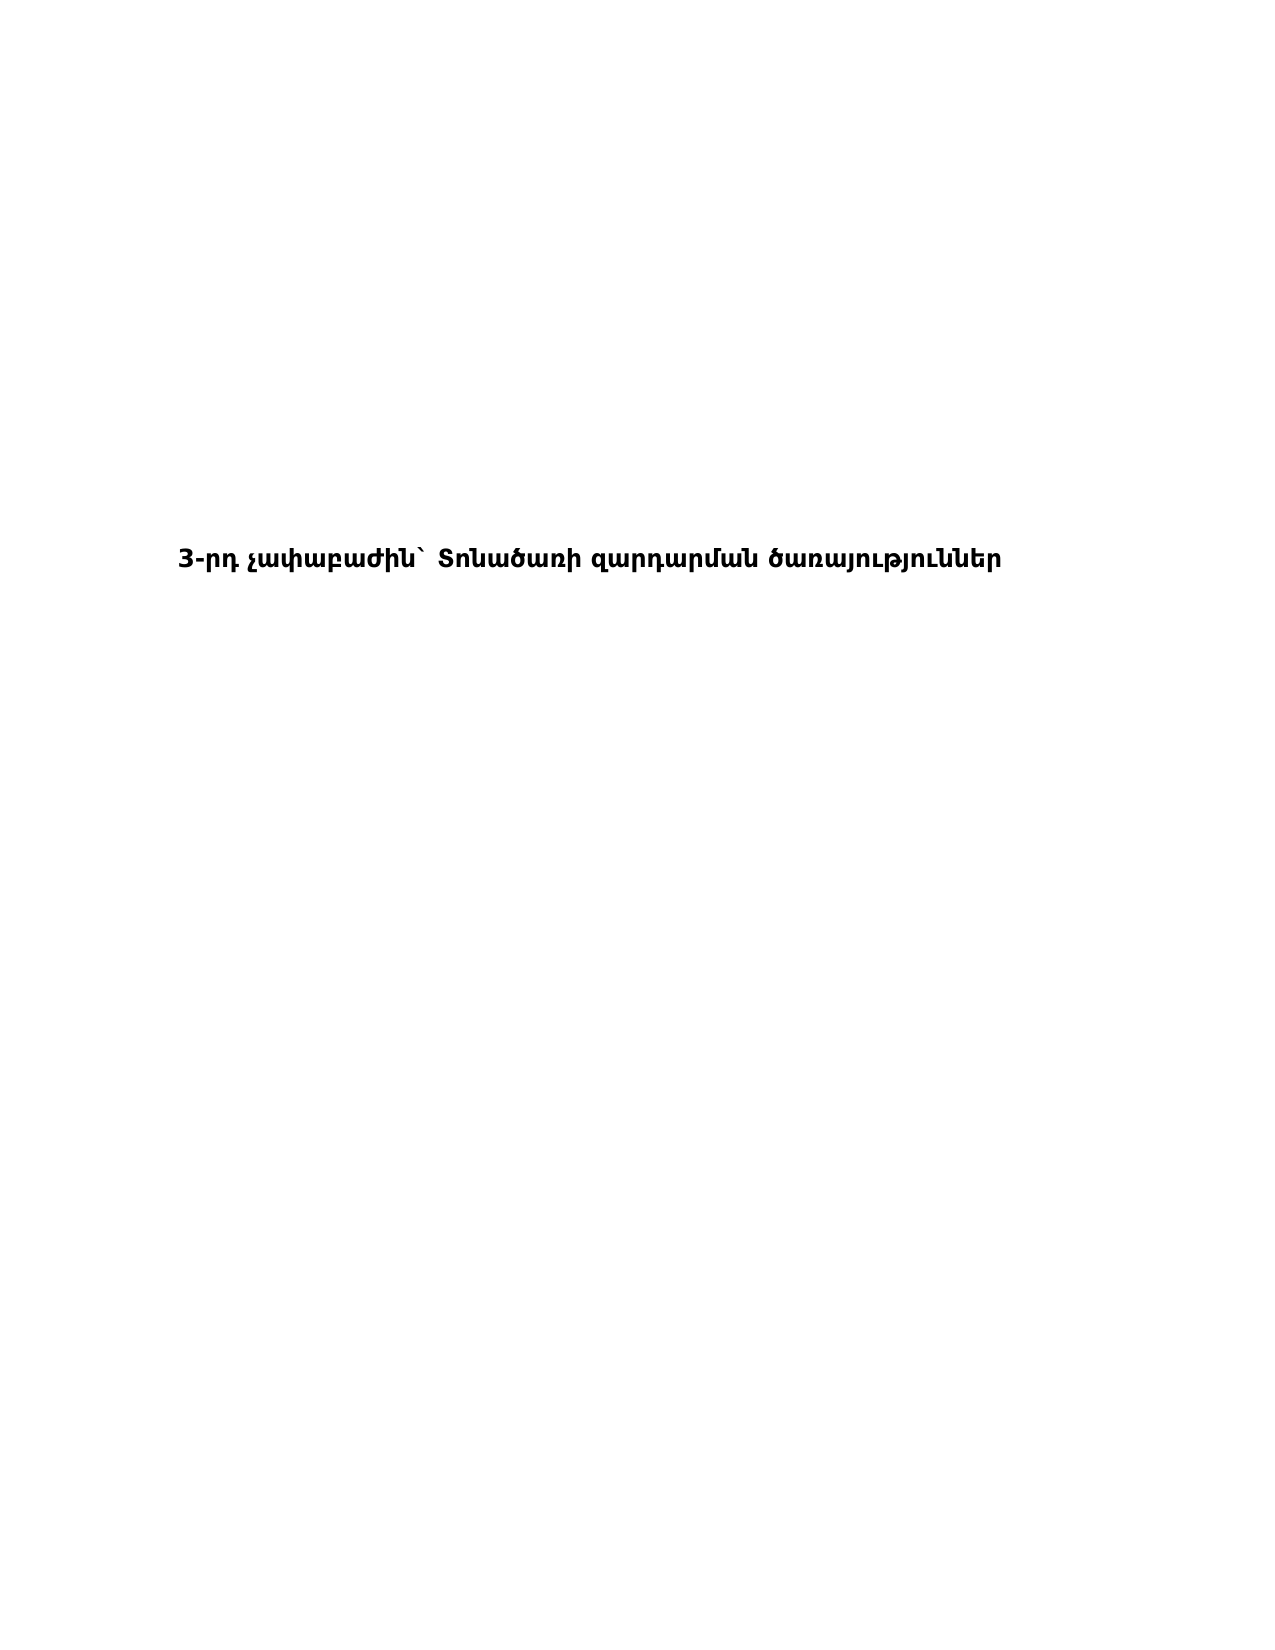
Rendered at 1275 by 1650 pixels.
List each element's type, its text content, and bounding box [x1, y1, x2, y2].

text 3-րդ չափաբաժին` Տոնածառի զարդարման ծառայություններ [177, 544, 1186, 573]
